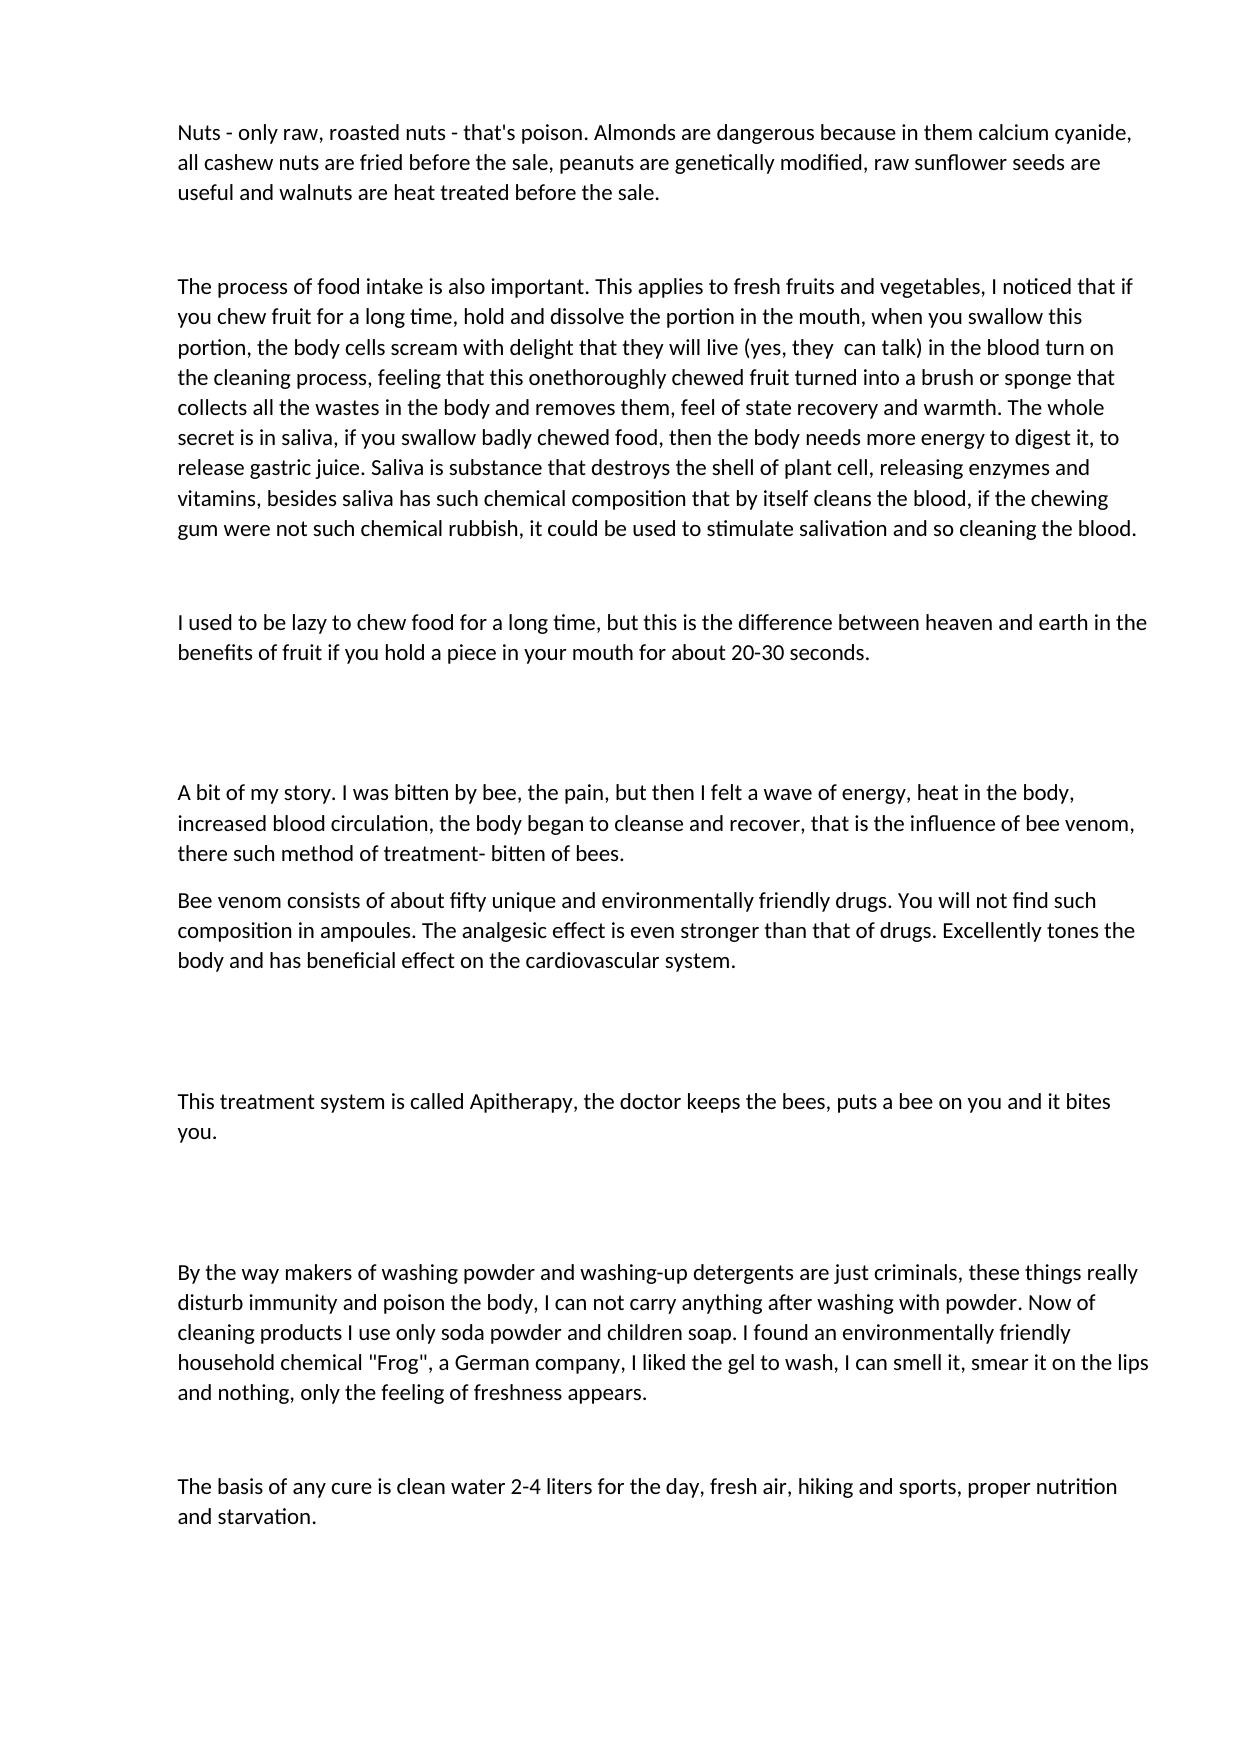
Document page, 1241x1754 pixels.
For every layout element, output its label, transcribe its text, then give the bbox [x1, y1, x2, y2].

text A bit of my story. I was bitten by bee, the pain, but then I felt a wave of energy, heat in the body, increased blood circulation, the body began to cleanse and recover, that is the influence of bee venom, there such method of treatment- bitten of bees. [177, 778, 1152, 867]
text By the way makers of washing powder and washing-up detergents are just criminals, these things really disturb immunity and poison the body, I can not carry anything after washing with powder. Now of cleaning products I use only soda powder and children soap. I found an environmentally friendly household chemical "Frog", a German company, I liked the gel to wash, I can smell it, smear it on the lips and nothing, only the feeling of freshness appears. [177, 1258, 1152, 1407]
text I used to be lazy to chew food for a long time, but this is the difference between heaven and earth in the benefits of fruit if you hold a piece in your mouth for about 20-30 seconds. [177, 608, 1152, 666]
text This treatment system is called Apitherapy, the doctor keeps the bees, puts a bee on you and it bites you. [177, 1087, 1152, 1145]
text The basis of any cure is clean water 2-4 liters for the day, fresh air, hiking and sports, proper nutrition and starvation. [177, 1472, 1152, 1531]
text Nuts - only raw, roasted nuts - that's poison. Almonds are dangerous because in them calcium cyanide, all cashew nuts are fried before the sale, peanuts are genetically modified, raw sunflower seeds are useful and walnuts are heat treated before the sale. [177, 118, 1152, 207]
text The process of food intake is also important. This applies to fresh fruits and vegetables, I noticed that if you chew fruit for a long time, hold and dissolve the portion in the mouth, when you swallow this portion, the body cells scream with delight that they will live (yes, they can talk) in the blood turn on the cleaning process, feeling that this onethoroughly chewed fruit turned into a brush or sponge that collects all the wastes in the body and removes them, feel of state recovery and warmth. The whole secret is in saliva, if you swallow badly chewed food, then the body needs more energy to digest it, to release gastric juice. Saliva is substance that destroys the shell of plant cell, releasing enzymes and vitamins, besides saliva has such chemical composition that by itself cleans the blood, if the chewing gum were not such chemical rubbish, it could be used to stimulate salivation and so cleaning the blood. [177, 272, 1152, 542]
text Bee venom consists of about fifty unique and environmentally friendly drugs. You will not find such composition in ampoules. The analgesic effect is even stronger than that of drugs. Excellently tones the body and has beneficial effect on the cardiovascular system. [177, 886, 1152, 974]
